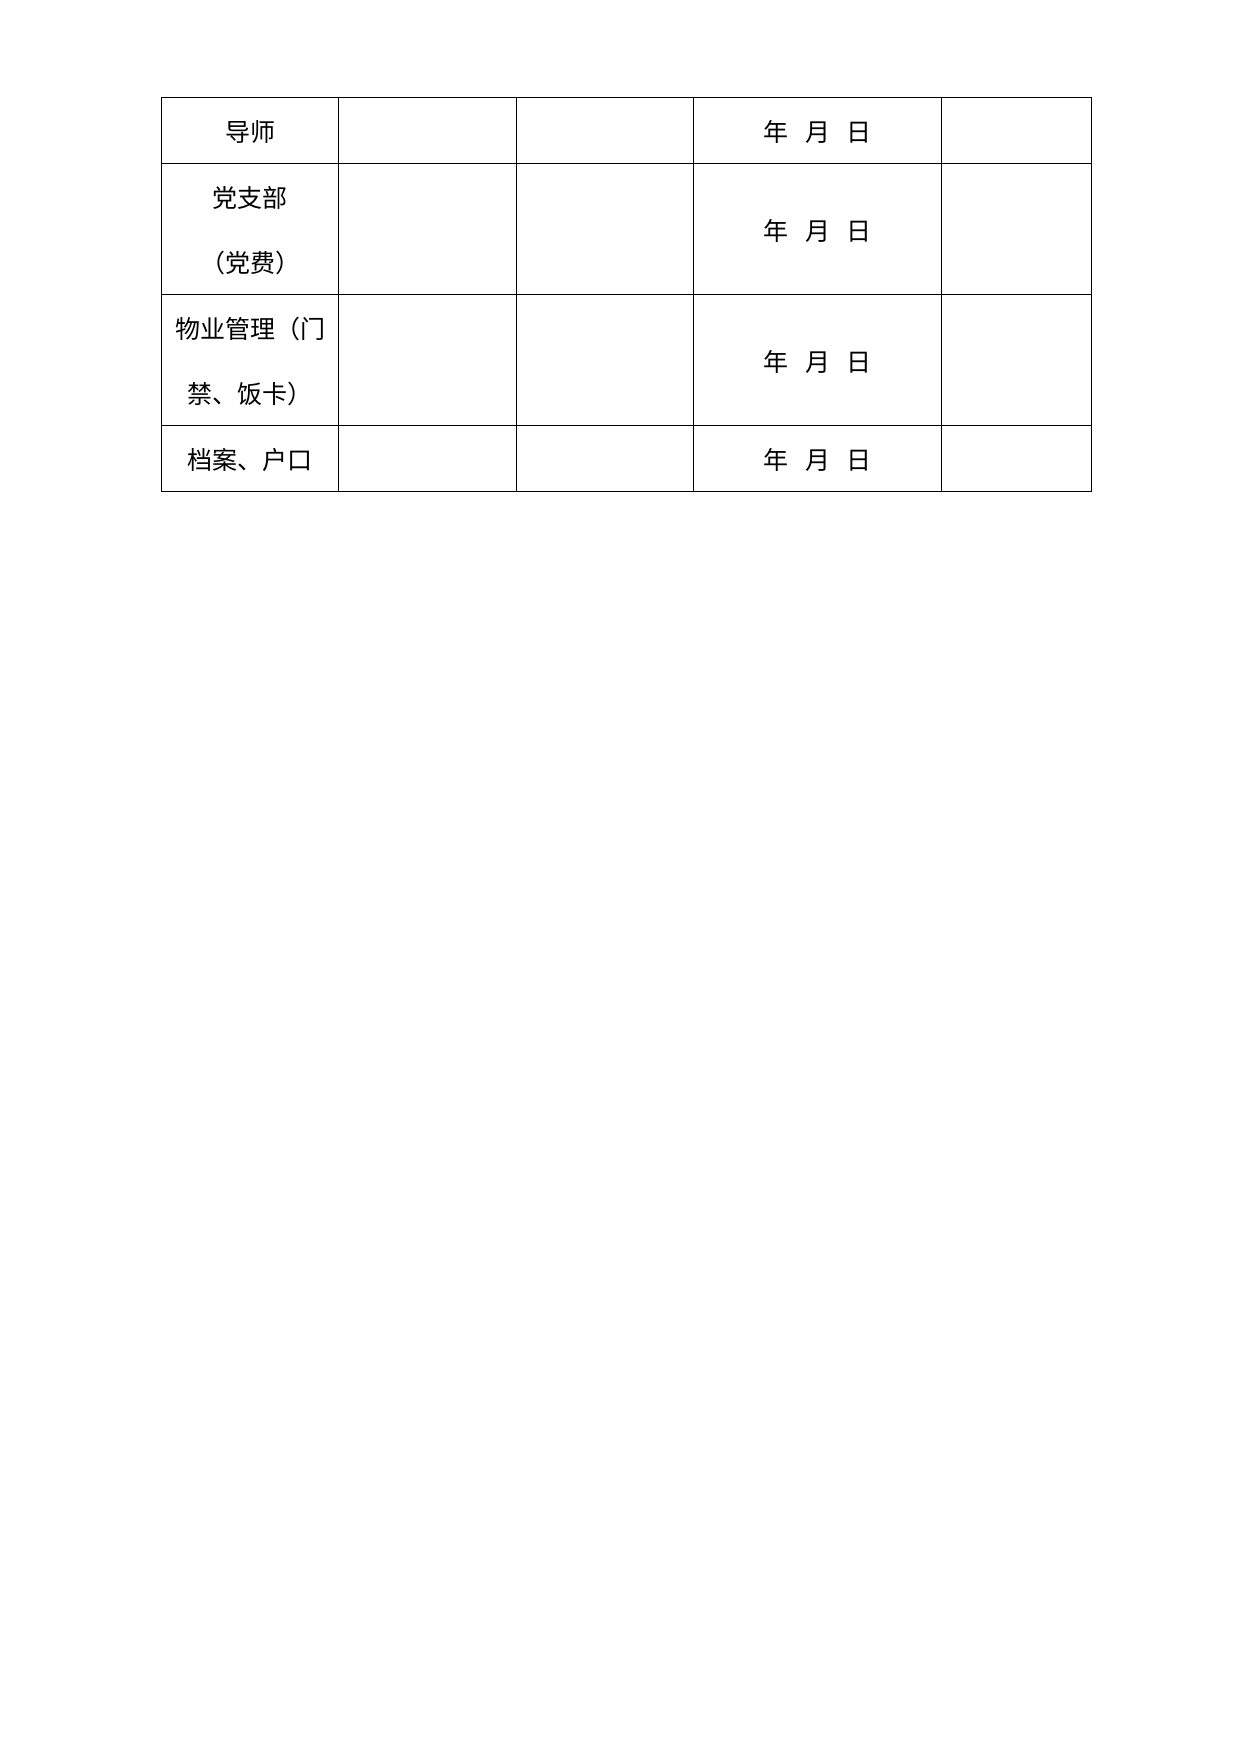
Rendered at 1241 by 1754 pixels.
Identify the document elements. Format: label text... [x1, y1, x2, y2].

table_cell [339, 98, 516, 163]
table_cell 档案、户口 [162, 426, 338, 491]
table_cell [517, 426, 693, 491]
table_cell 年 月 日 [694, 98, 941, 163]
table_cell [517, 295, 693, 425]
table_cell 导师 [162, 98, 338, 163]
table_cell 物业管理（门禁、饭卡） [162, 295, 338, 425]
table_cell [942, 295, 1091, 425]
table_cell [942, 98, 1091, 163]
table_cell [339, 295, 516, 425]
table_cell 党支部 （党费） [162, 164, 338, 294]
table_cell [942, 164, 1091, 294]
table_cell [942, 426, 1091, 491]
table_cell [517, 98, 693, 163]
table_cell [339, 164, 516, 294]
table_cell 年 月 日 [694, 295, 941, 425]
table_cell [517, 164, 693, 294]
table_cell 年 月 日 [694, 426, 941, 491]
table_cell [339, 426, 516, 491]
table_cell 年 月 日 [694, 164, 941, 294]
